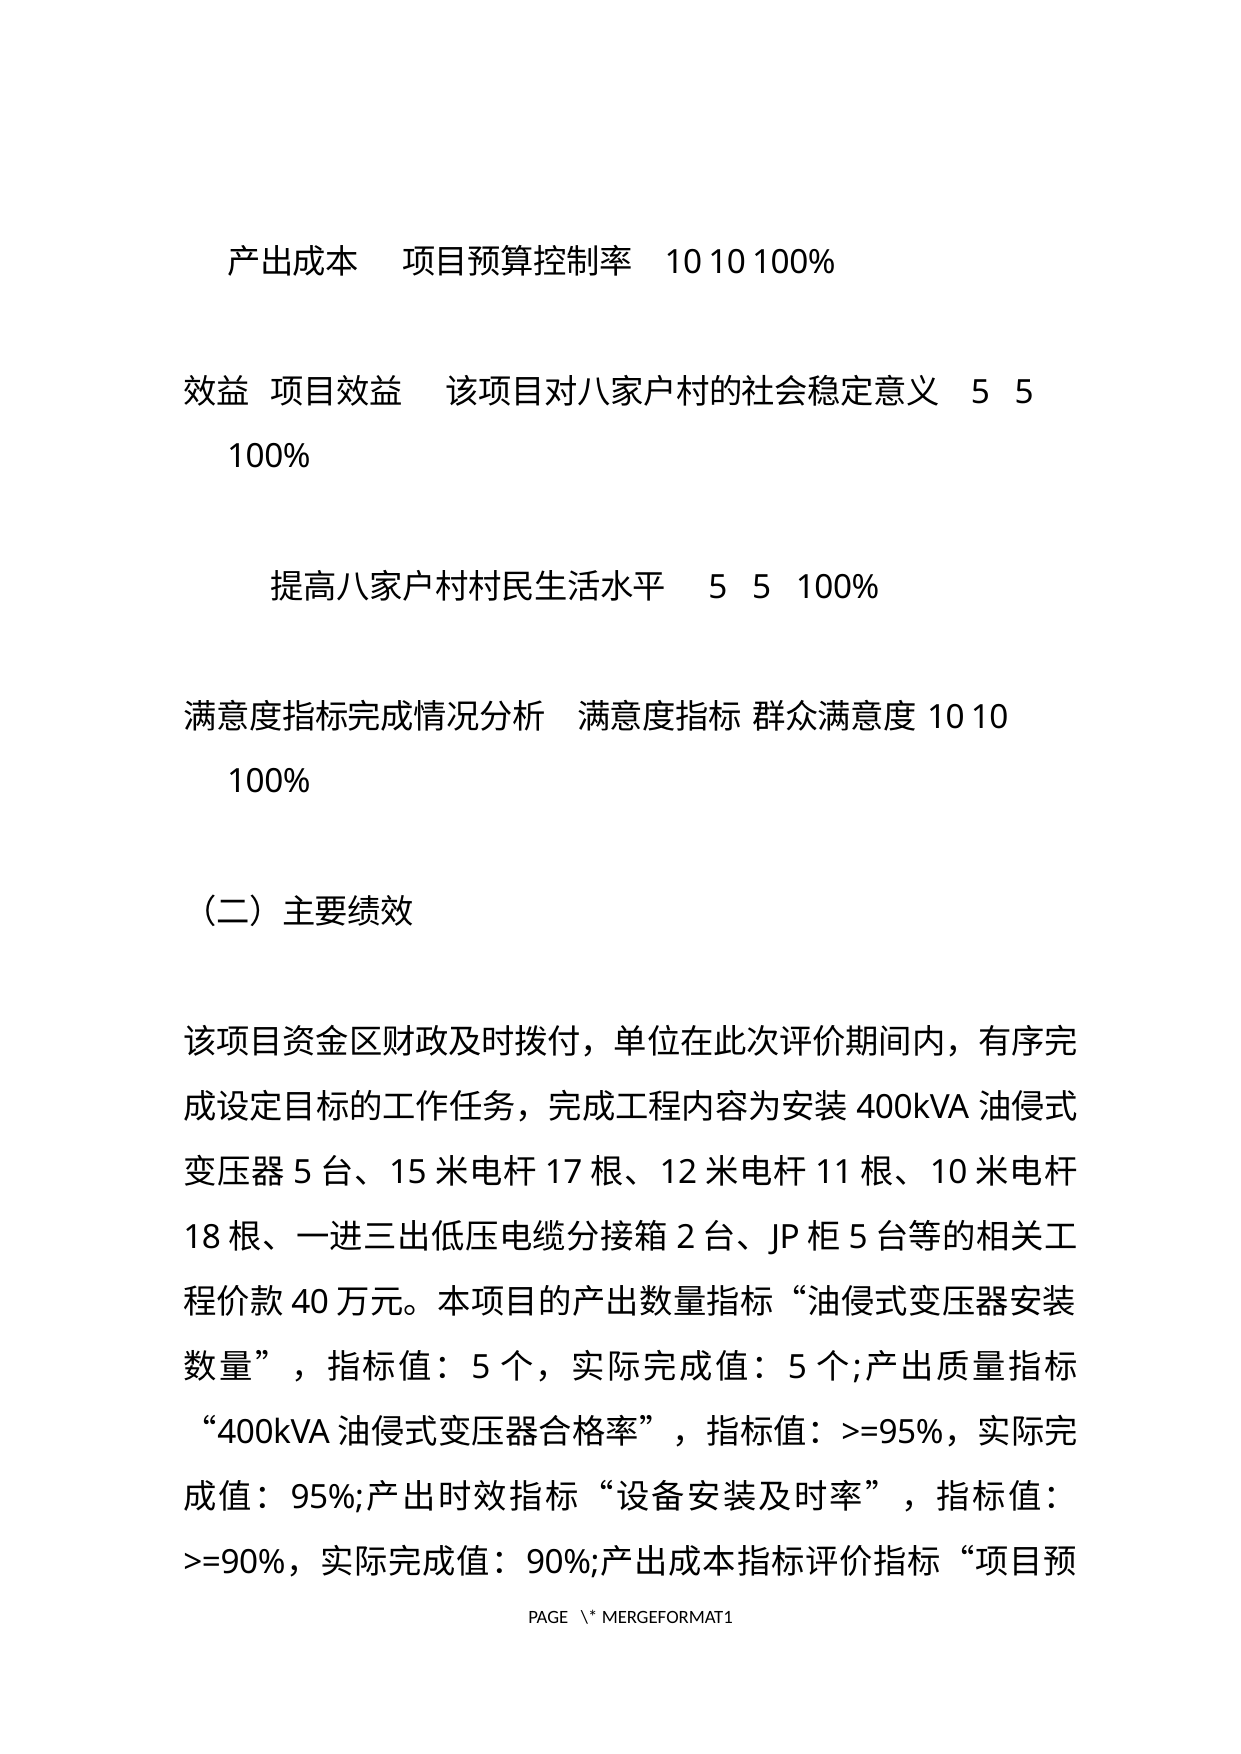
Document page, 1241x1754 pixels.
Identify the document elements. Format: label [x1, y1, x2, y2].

text [183, 162, 1078, 1592]
